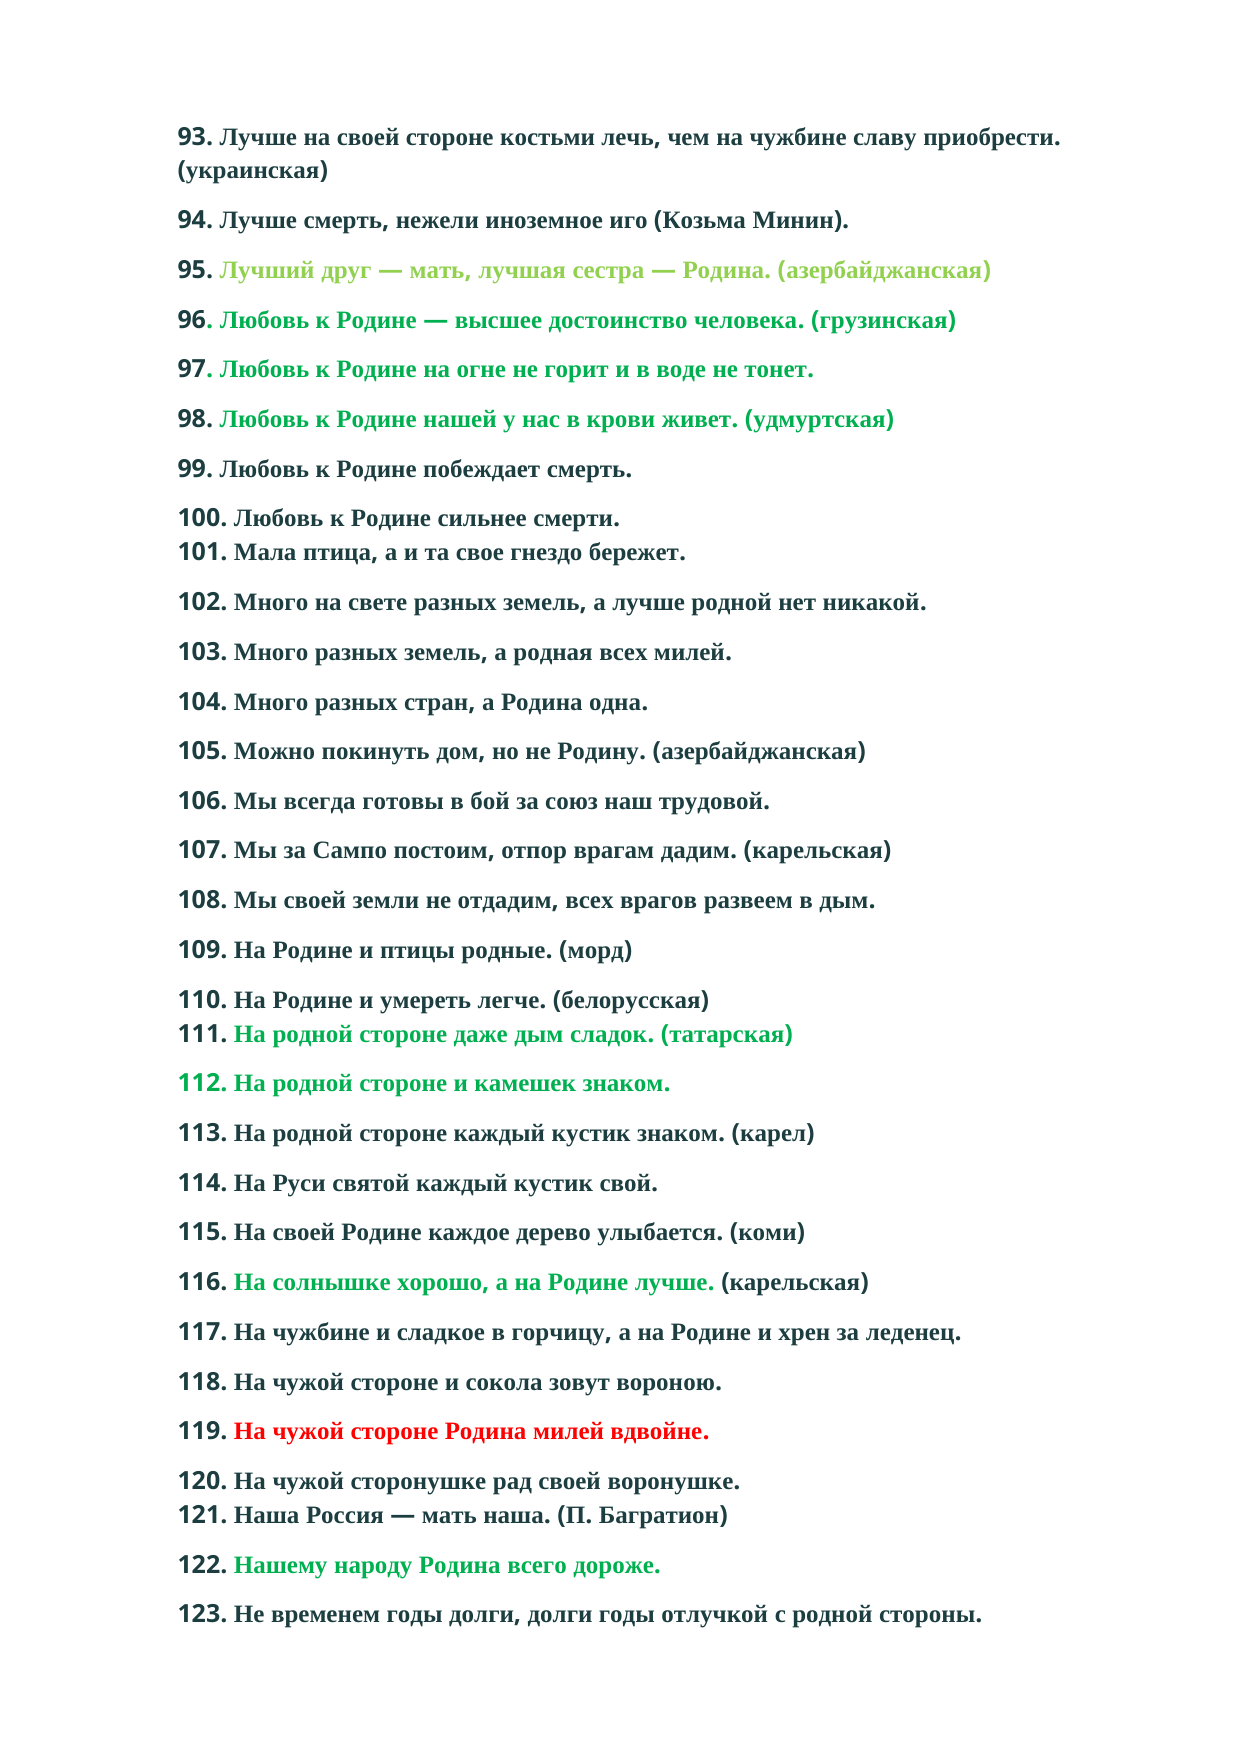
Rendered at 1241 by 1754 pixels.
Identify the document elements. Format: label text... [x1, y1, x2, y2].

text 123. Не временем годы долги, долги годы отлучкой с родной стороны. [177, 1596, 1152, 1630]
text 93. Лучше на своей стороне костьми лечь, чем на чужбине славу приобрести. (украинская) [177, 118, 1152, 186]
text 110. На Родине и умереть легче. (белорусская) [177, 981, 1152, 1015]
text 119. На чужой стороне Родина милей вдвойне. [177, 1413, 1152, 1447]
text 117. На чужбине и сладкое в горчицу, а на Родине и хрен за леденец. [177, 1313, 1152, 1347]
text 108. Мы своей земли не отдадим, всех врагов развеем в дым. [177, 882, 1152, 916]
text 103. Много разных земель, а родная всех милей. [177, 633, 1152, 667]
text 105. Можно покинуть дом, но не Родину. (азербайджанская) [177, 733, 1152, 767]
text 121. Наша Россия — мать наша. (П. Багратион) [177, 1497, 1152, 1531]
text 115. На своей Родине каждое дерево улыбается. (коми) [177, 1214, 1152, 1248]
text 113. На родной стороне каждый кустик знаком. (карел) [177, 1115, 1152, 1149]
text 107. Мы за Сампо постоим, отпор врагам дадим. (карельская) [177, 832, 1152, 866]
text 94. Лучше смерть, нежели иноземное иго (Козьма Минин). [177, 202, 1152, 236]
text 118. На чужой стороне и сокола зовут вороною. [177, 1363, 1152, 1397]
text 112. На родной стороне и камешек знаком. [177, 1065, 1152, 1099]
text 111. На родной стороне даже дым сладок. (татарская) [177, 1015, 1152, 1049]
text 101. Мала птица, а и та свое гнездо бережет. [177, 534, 1152, 568]
text 104. Много разных стран, а Родина одна. [177, 683, 1152, 717]
text 95. Лучший друг — мать, лучшая сестра — Родина. (азербайджанская) [177, 252, 1152, 286]
text 122. Нашему народу Родина всего дороже. [177, 1546, 1152, 1580]
text 99. Любовь к Родине побеждает смерть. [177, 450, 1152, 484]
text 100. Любовь к Родине сильнее смерти. [177, 500, 1152, 534]
text 114. На Руси святой каждый кустик свой. [177, 1164, 1152, 1198]
text 106. Мы всегда готовы в бой за союз наш трудовой. [177, 782, 1152, 817]
text 97. Любовь к Родине на огне не горит и в воде не тонет. [177, 351, 1152, 385]
text 98. Любовь к Родине нашей у нас в крови живет. (удмуртская) [177, 401, 1152, 435]
text 96. Любовь к Родине — высшее достоинство человека. (грузинская) [177, 301, 1152, 335]
text 116. На солнышке хорошо, а на Родине лучше. (карельская) [177, 1264, 1152, 1298]
text 109. На Родине и птицы родные. (морд) [177, 932, 1152, 966]
text 120. На чужой сторонушке рад своей воронушке. [177, 1462, 1152, 1497]
text 102. Много на свете разных земель, а лучше родной нет никакой. [177, 584, 1152, 618]
